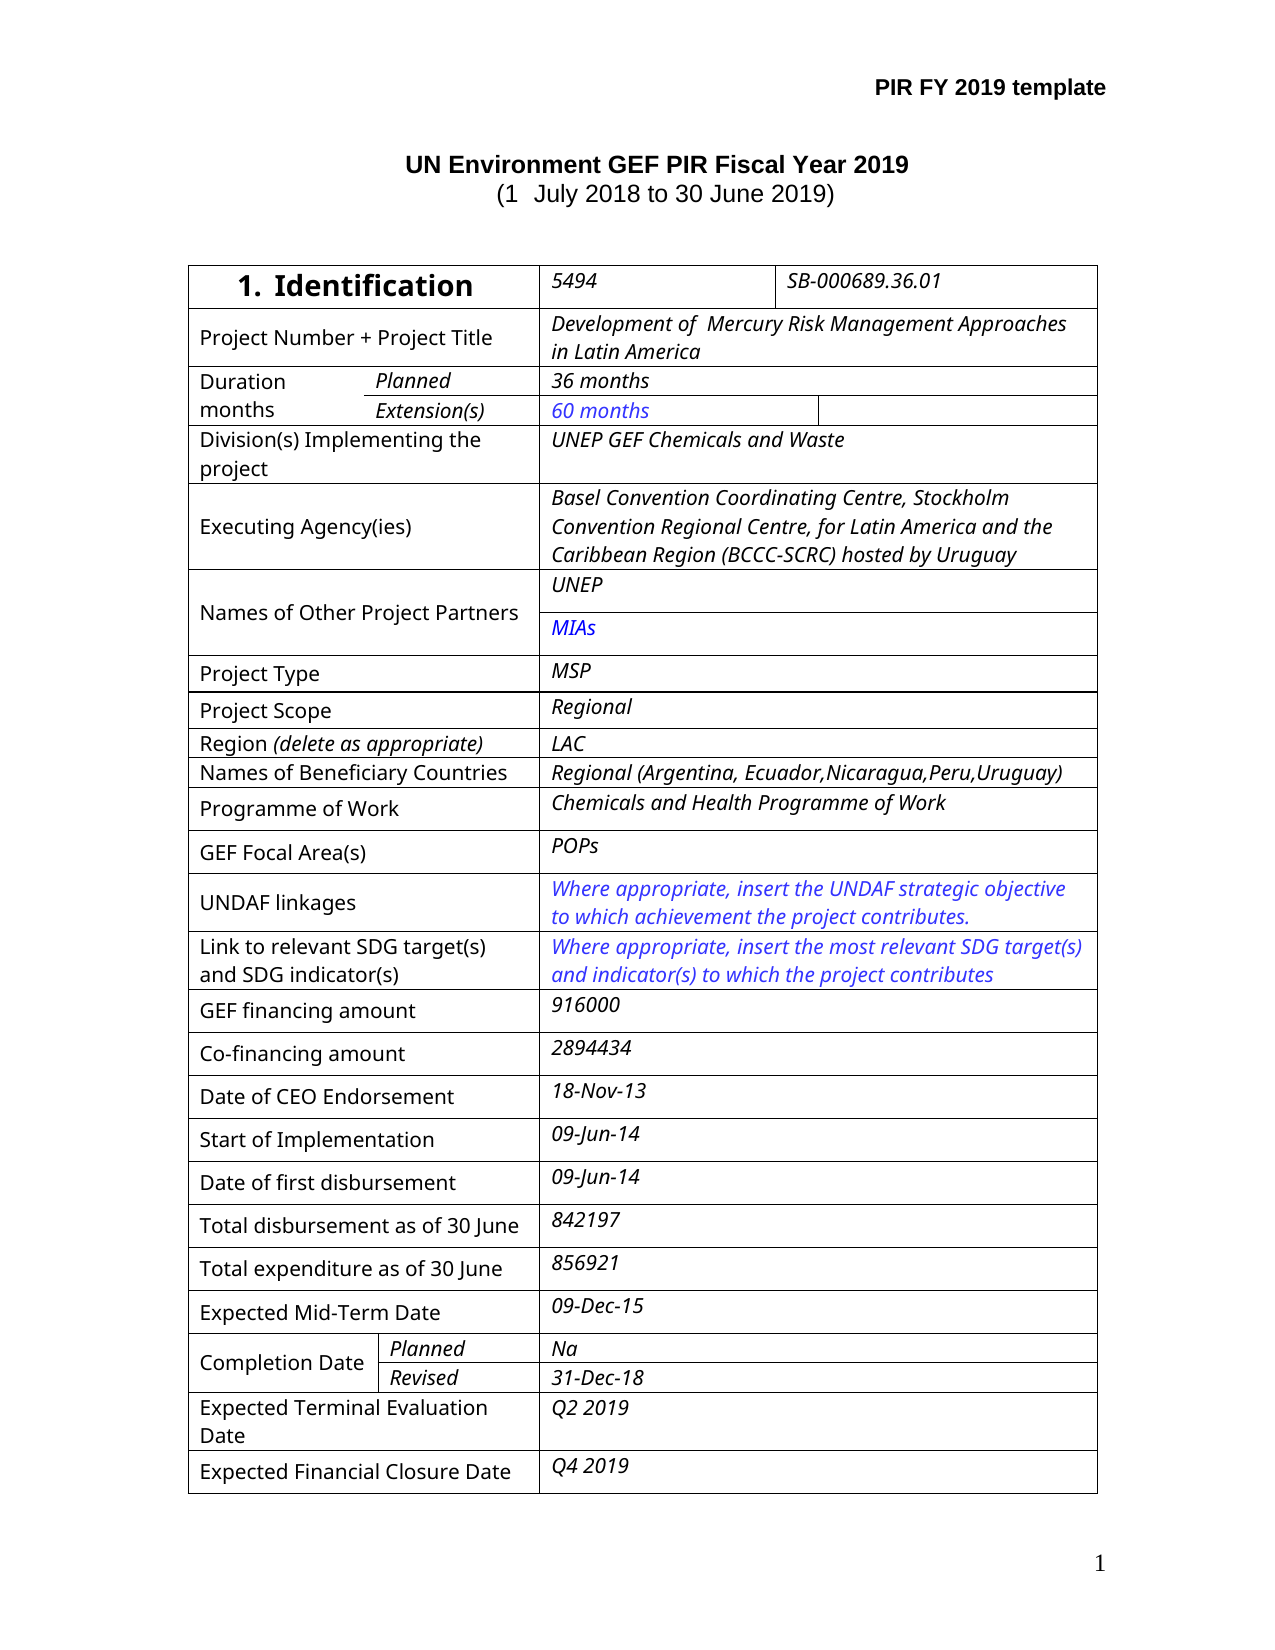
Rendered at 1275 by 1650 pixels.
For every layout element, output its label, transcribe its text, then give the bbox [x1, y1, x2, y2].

table_cell MSP [540, 656, 1097, 691]
table_cell Date of first disbursement [189, 1162, 539, 1204]
table_cell 09-Jun-14 [540, 1119, 1097, 1161]
table_cell Project Number + Project Title [189, 309, 539, 366]
table_cell Planned [379, 1334, 539, 1362]
text UN Environment GEF PIR Fiscal Year 2019 [187, 150, 1106, 179]
table_header 5494 [540, 266, 775, 308]
table_cell Planned [364, 367, 539, 395]
table_header Identification [189, 266, 539, 308]
table_cell Division(s) Implementing the project [189, 426, 539, 482]
table_cell Executing Agency(ies) [189, 484, 539, 569]
table_cell Total disbursement as of 30 June [189, 1205, 539, 1247]
table_cell 2894434 [540, 1033, 1097, 1075]
table_cell Extension(s) [364, 396, 539, 424]
table_cell Link to relevant SDG target(s) and SDG indicator(s) [189, 932, 539, 989]
table_cell Expected Mid-Term Date [189, 1291, 539, 1333]
table_cell Chemicals and Health Programme of Work [540, 788, 1097, 830]
table_cell Start of Implementation [189, 1119, 539, 1161]
table_cell Expected Financial Closure Date [189, 1451, 539, 1493]
table_cell Expected Terminal Evaluation Date [189, 1393, 539, 1450]
table_cell Names of Beneficiary Countries [189, 758, 539, 787]
table_cell Programme of Work [189, 788, 539, 830]
table_cell GEF Focal Area(s) [189, 831, 539, 873]
table_cell 856921 [540, 1248, 1097, 1290]
table_cell 31-Dec-18 [540, 1363, 1097, 1392]
table_cell Basel Convention Coordinating Centre, Stockholm Convention Regional Centre, for Latin America and the Caribbean Region (BCCC-SCRC) hosted by [540, 484, 1097, 569]
table_cell Na [540, 1334, 1097, 1362]
table_cell Date of CEO Endorsement [189, 1076, 539, 1118]
table_cell UNEP [540, 570, 1097, 612]
table_cell Revised [379, 1363, 539, 1392]
table_cell LAC [540, 729, 1097, 757]
table_cell Total expenditure as of 30 June [189, 1248, 539, 1290]
table_cell Regional [540, 693, 1097, 728]
list July 2018 to 30 June 2019) [225, 179, 1106, 236]
table_cell Names of Other Project Partners [189, 570, 539, 655]
table_cell UNEP GEF Chemicals and Waste [540, 426, 1097, 482]
table_cell Where appropriate, insert the most relevant SDG target(s) and indicator(s) to which the project contributes [540, 932, 1097, 989]
table_cell Region (delete as appropriate) [189, 729, 539, 757]
table_cell 36 months [540, 367, 1097, 395]
table_cell 18-Nov-13 [540, 1076, 1097, 1118]
table_cell 916000 [540, 990, 1097, 1032]
table_cell Project Scope [189, 693, 539, 728]
table_cell GEF financing amount [189, 990, 539, 1032]
table_cell MIAs [540, 613, 1097, 655]
table_cell Project Type [189, 656, 539, 691]
table_cell 842197 [540, 1205, 1097, 1247]
table_cell 09-Jun-14 [540, 1162, 1097, 1204]
table_cell UNDAF linkages [189, 874, 539, 931]
table_cell 60 months [540, 396, 818, 424]
table_cell Development of Mercury Risk Management Approaches in [540, 309, 1097, 366]
table_cell Completion Date [189, 1334, 378, 1392]
table_cell Co-financing amount [189, 1033, 539, 1075]
table_cell Q4 2019 [540, 1451, 1097, 1493]
table_cell [819, 396, 1097, 424]
table_cell 09-Dec-15 [540, 1291, 1097, 1333]
table_cell Q2 2019 [540, 1393, 1097, 1450]
table_cell Duration months [189, 367, 364, 424]
table_cell Regional (Argentina, Ecuador,Nicaragua,Peru,Uruguay) [540, 758, 1097, 787]
table_header SB-000689.36.01 [776, 266, 1097, 308]
table_cell Where appropriate, insert the UNDAF strategic objective to which achievement the project contributes. [540, 874, 1097, 931]
table_cell POPs [540, 831, 1097, 873]
